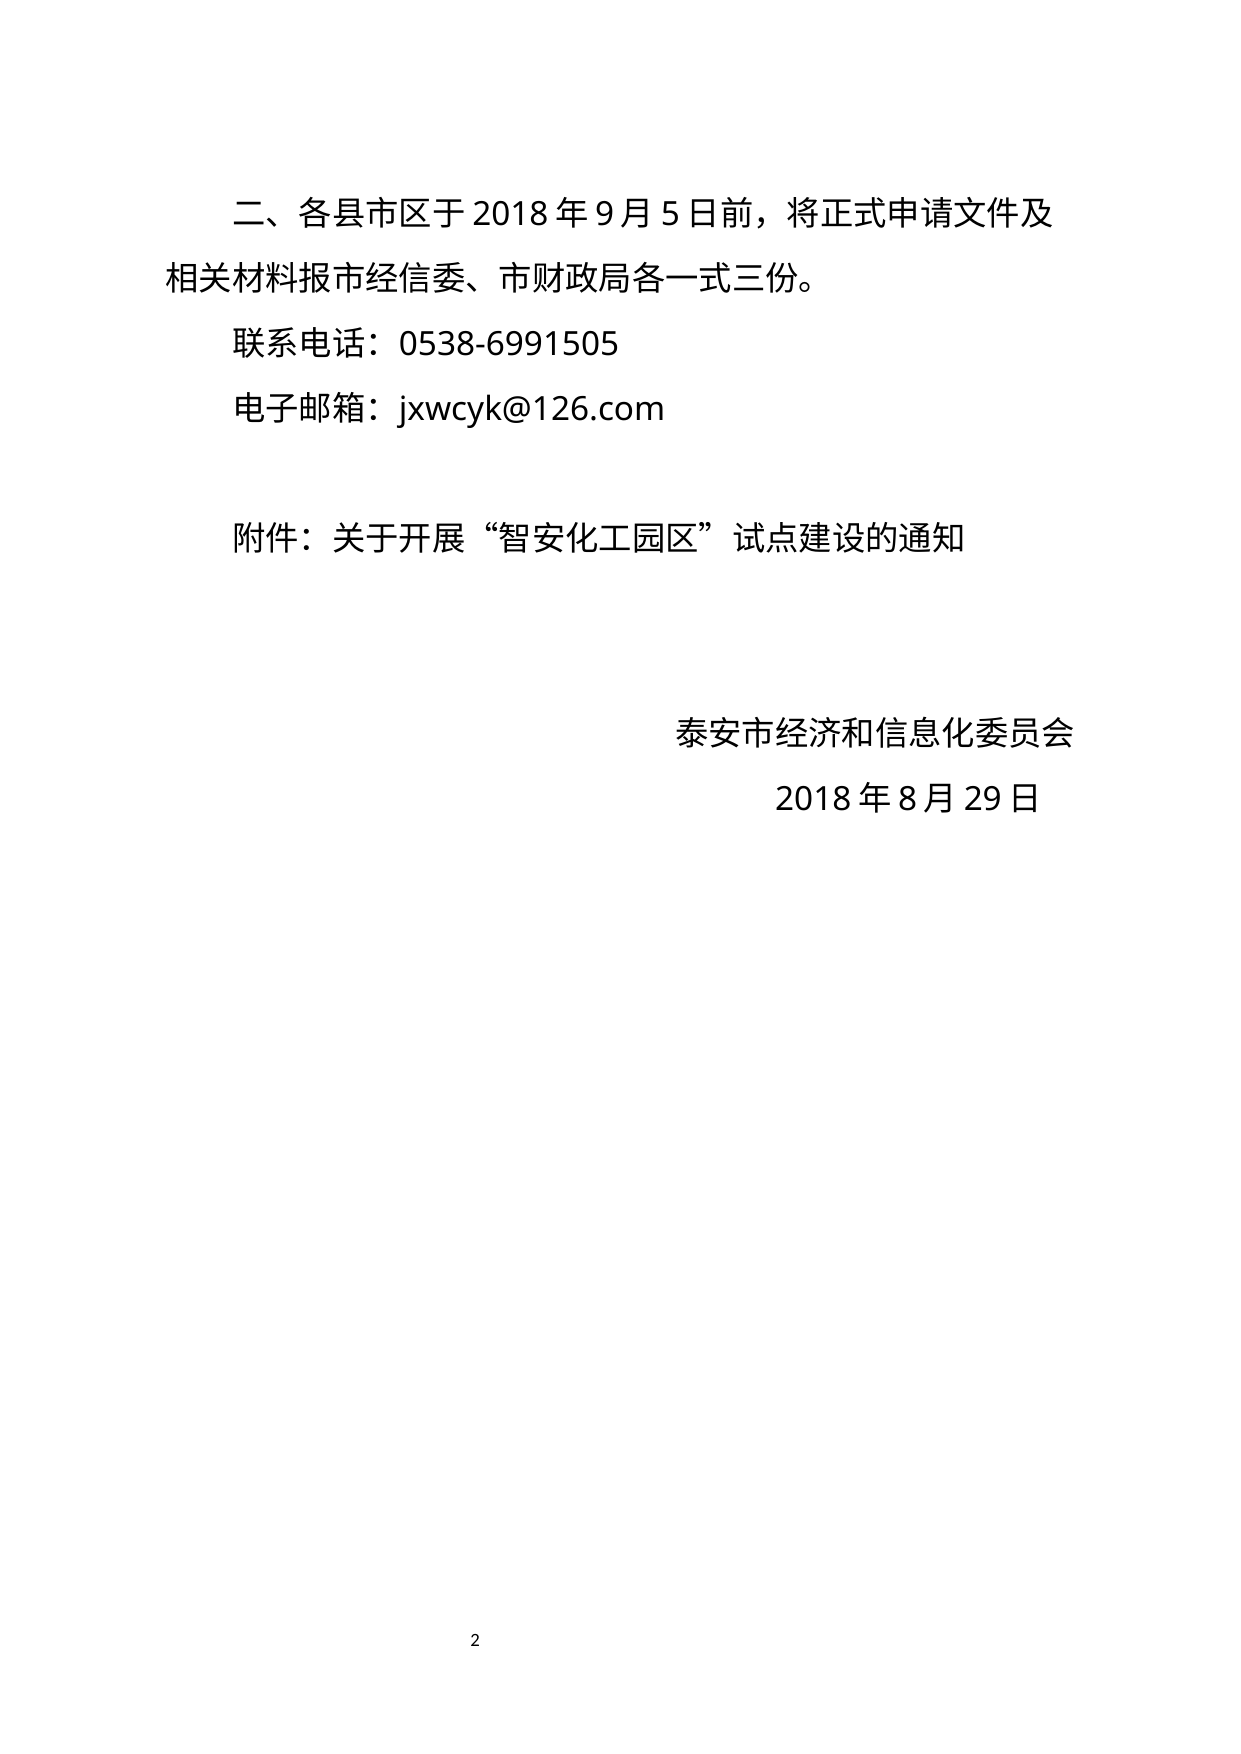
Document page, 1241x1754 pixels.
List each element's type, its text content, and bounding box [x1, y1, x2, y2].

text 二、各县市区于2018年9月5日前，将正式申请文件及相关材料报市经信委、市财政局各一式三份。 [165, 178, 1075, 308]
text 电子邮箱：jxwcyk@126.com [165, 373, 1075, 438]
text 联系电话：0538-6991505 [165, 308, 1075, 373]
text 附件：关于开展“智安化工园区”试点建设的通知 [165, 503, 1075, 568]
text 泰安市经济和信息化委员会 [165, 698, 1075, 763]
text 2018年8月29日 [165, 763, 1042, 828]
